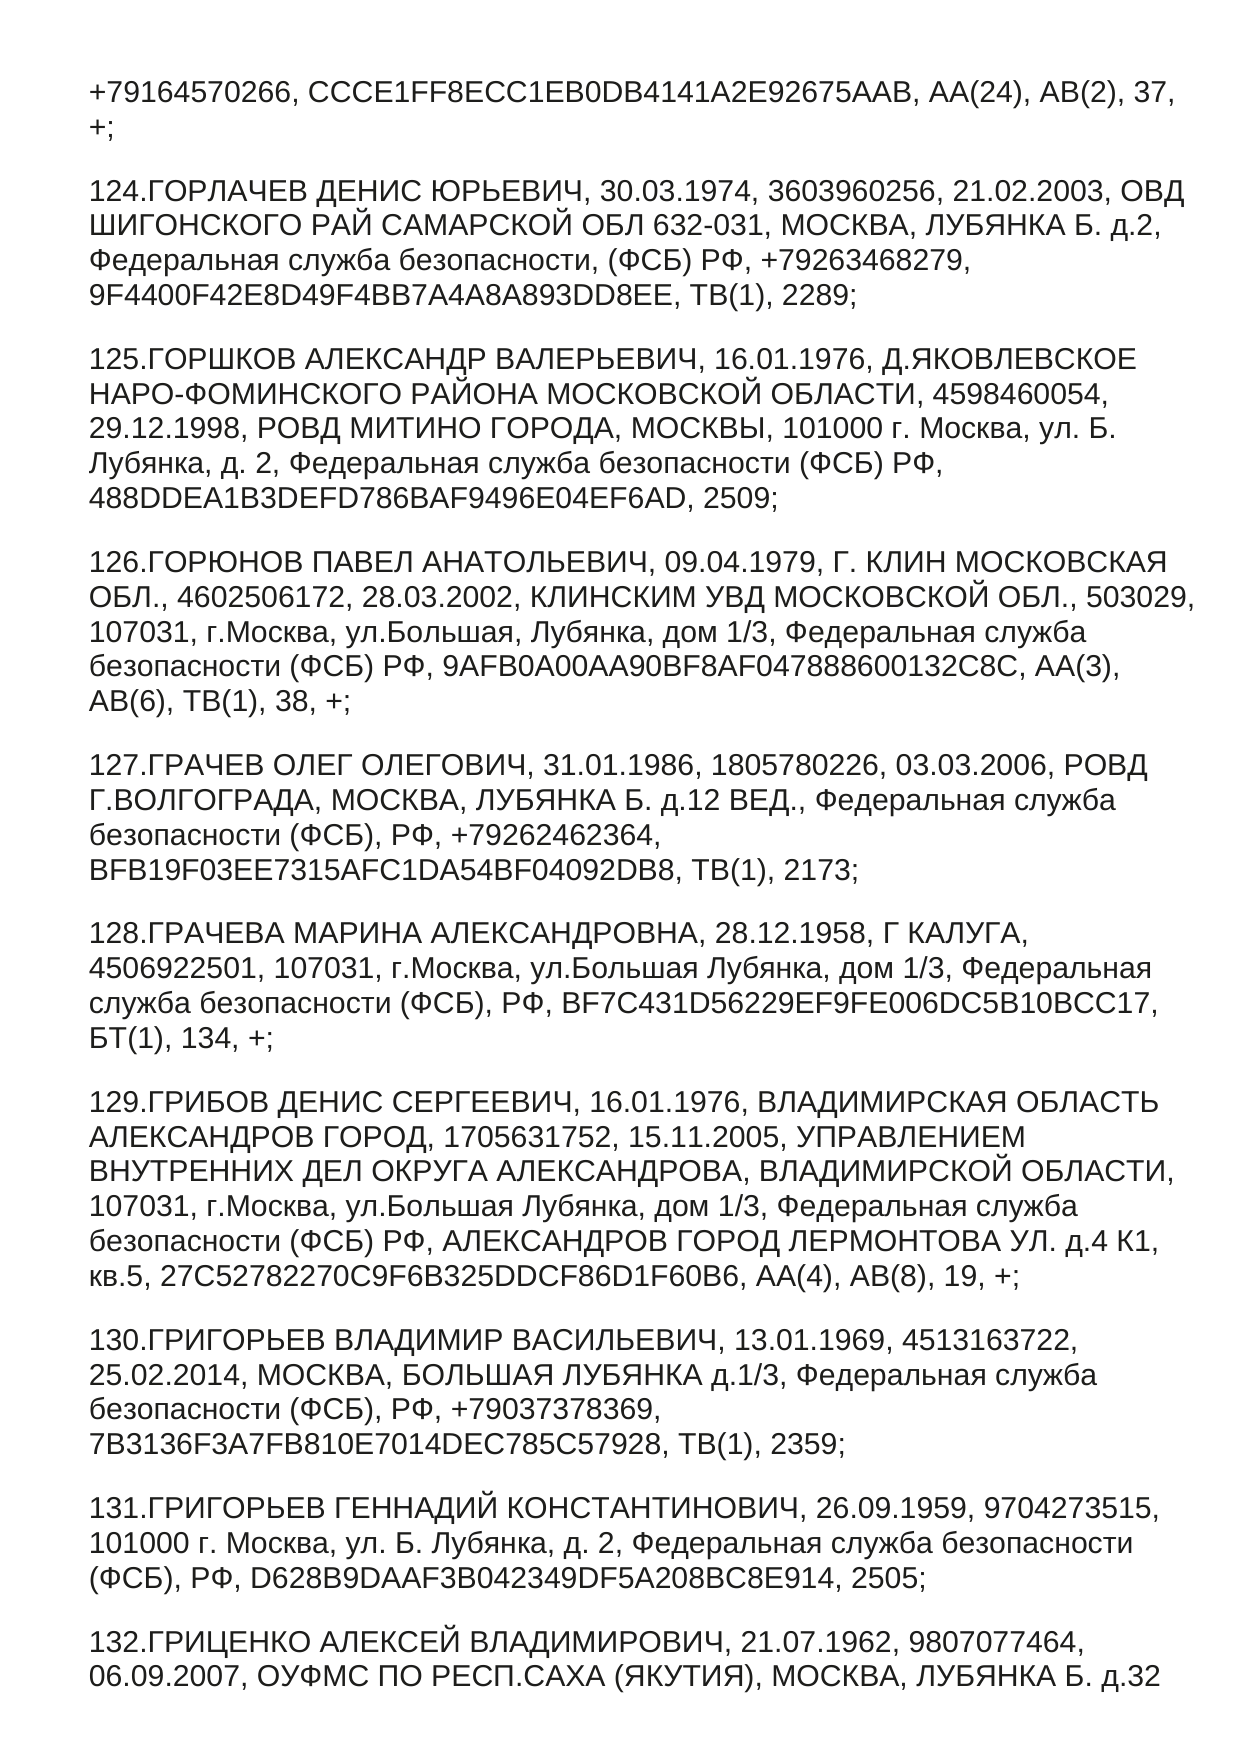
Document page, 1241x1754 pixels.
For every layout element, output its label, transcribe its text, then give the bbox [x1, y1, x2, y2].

text 126.ГОРЮНОВ ПАВЕЛ АНАТОЛЬЕВИЧ, 09.04.1979, Г. КЛИН МОСКОВСКАЯ ОБЛ., 4602506172, 28.03.2002, КЛИНСКИМ УВД МОСКОВСКОЙ ОБЛ., 503029, 107031, г.Москва, ул.Большая, Лубянка, дом 1/3, Федеральная служба безопасности (ФСБ) РФ, 9AFB0A00AA90BF8AF047888600132C8C, АА(3), АВ(6), ТВ(1), 38, +; [89, 544, 1196, 718]
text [89, 74, 1196, 143]
text 128.ГРАЧЕВА МАРИНА АЛЕКСАНДРОВНА, 28.12.1958, Г КАЛУГА, 4506922501, 107031, г.Москва, ул.Большая Лубянка, дом 1/3, Федеральная служба безопасности (ФСБ), РФ, BF7C431D56229EF9FE006DC5B10BCC17, БT(1), 134, +; [89, 916, 1196, 1055]
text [89, 1624, 1196, 1693]
text 131.ГРИГОРЬЕВ ГЕННАДИЙ КОНСТАНТИНОВИЧ, 26.09.1959, 9704273515, 101000 г. Москва, ул. Б. Лубянка, д. 2, Федеральная служба безопасности (ФСБ), РФ, D628B9DAAF3B042349DF5A208BC8E914, 2505; [89, 1490, 1196, 1594]
text 130.ГРИГОРЬЕВ ВЛАДИМИР ВАСИЛЬЕВИЧ, 13.01.1969, 4513163722, 25.02.2014, МОСКВА, БОЛЬШАЯ ЛУБЯНКА д.1/3, Федеральная служба безопасности (ФСБ), РФ, +79037378369, 7B3136F3A7FB810E7014DEC785C57928, ТВ(1), 2359; [89, 1322, 1196, 1461]
text 127.ГРАЧЕВ ОЛЕГ ОЛЕГОВИЧ, 31.01.1986, 1805780226, 03.03.2006, РОВД Г.ВОЛГОГРАДА, МОСКВА, ЛУБЯНКА Б. д.12 ВЕД., Федеральная служба безопасности (ФСБ), РФ, +79262462364, BFB19F03EE7315AFC1DA54BF04092DB8, ТВ(1), 2173; [89, 747, 1196, 886]
text 124.ГОРЛАЧЕВ ДЕНИС ЮРЬЕВИЧ, 30.03.1974, 3603960256, 21.02.2003, ОВД ШИГОНСКОГО РАЙ САМАРСКОЙ ОБЛ 632-031, МОСКВА, ЛУБЯНКА Б. д.2, Федеральная служба безопасности, (ФСБ) РФ, +79263468279, 9F4400F42E8D49F4BB7A4A8A893DD8EE, ТВ(1), 2289; [89, 173, 1196, 312]
text 125.ГОРШКОВ АЛЕКСАНДР ВАЛЕРЬЕВИЧ, 16.01.1976, Д.ЯКОВЛЕВСКОЕ НАРО-ФОМИНСКОГО РАЙОНА МОСКОВСКОЙ ОБЛАСТИ, 4598460054, 29.12.1998, РОВД МИТИНО ГОРОДА, МОСКВЫ, 101000 г. Москва, ул. Б. Лубянка, д. 2, Федеральная служба безопасности (ФСБ) РФ, 488DDEA1B3DEFD786BAF9496E04EF6AD, 2509; [89, 341, 1196, 515]
text 129.ГРИБОВ ДЕНИС СЕРГЕЕВИЧ, 16.01.1976, ВЛАДИМИРСКАЯ ОБЛАСТЬ АЛЕКСАНДРОВ ГОРОД, 1705631752, 15.11.2005, УПРАВЛЕНИЕМ ВНУТРЕННИХ ДЕЛ ОКРУГА АЛЕКСАНДРОВА, ВЛАДИМИРСКОЙ ОБЛАСТИ, 107031, г.Москва, ул.Большая Лубянка, дом 1/3, Федеральная служба безопасности (ФСБ) РФ, АЛЕКСАНДРОВ ГОРОД ЛЕРМОНТОВА УЛ. д.4 К1, кв.5, 27C52782270C9F6B325DDCF86D1F60B6, АА(4), АВ(8), 19, +; [89, 1084, 1196, 1293]
